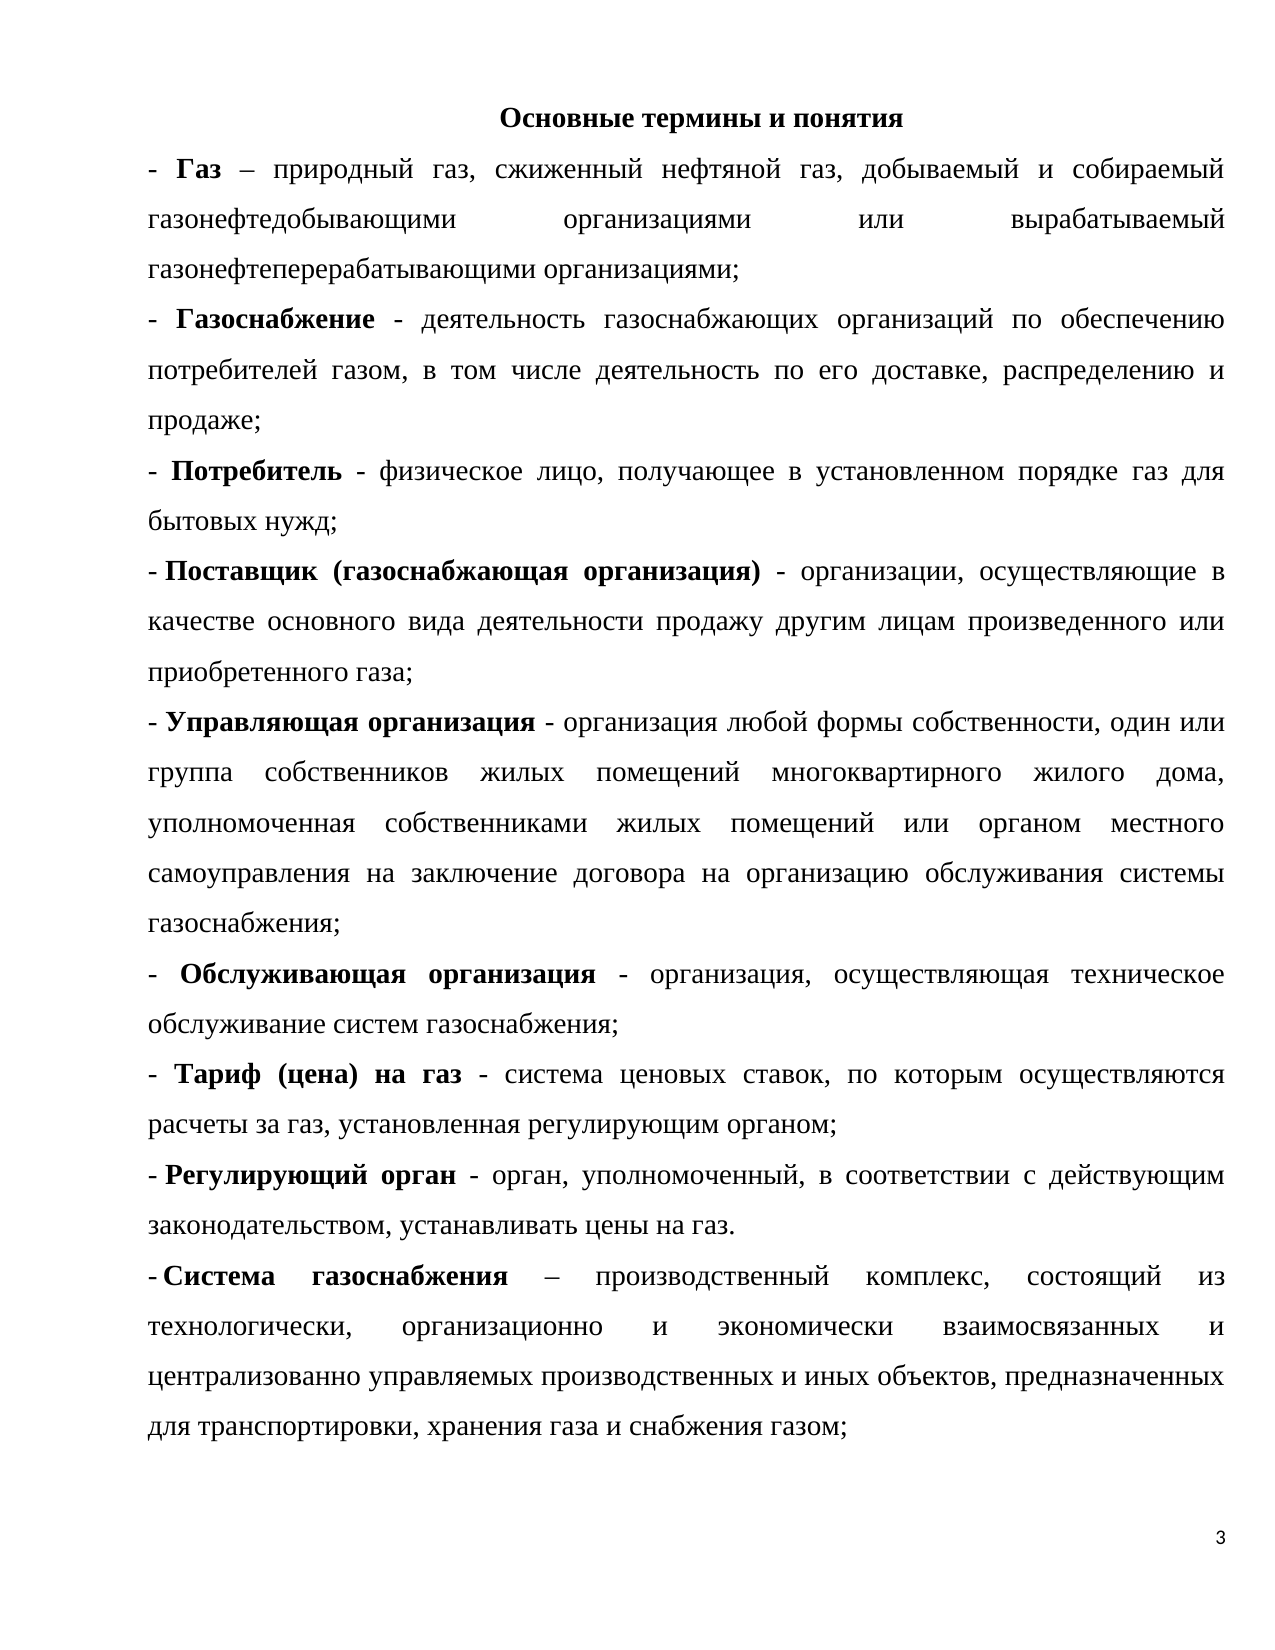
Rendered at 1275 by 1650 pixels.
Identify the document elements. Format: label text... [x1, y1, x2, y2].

text - Газоснабжение - деятельность газоснабжающих организаций по обеспечению потребителей газом, в том числе деятельность по его доставке, распределению и продаже; [148, 302, 1226, 436]
text - Потребитель - физическое лицо, получающее в установленном порядке газ для бытовых нужд; [148, 453, 1226, 536]
text - Обслуживающая организация - организация, осуществляющая техническое обслуживание систем газоснабжения; [148, 956, 1226, 1039]
text - Поставщик (газоснабжающая организация) - организации, осуществляющие в качестве основного вида деятельности продажу другим лицам произведенного или приобретенного газа; [148, 553, 1226, 687]
text - Система газоснабжения – производственный комплекс, состоящий из технологически, организационно и экономически взаимосвязанных и централизованно управляемых производственных и иных объектов, предназначенных для транспортировки, хранения газа и снабжения газом; [148, 1258, 1226, 1442]
text - Тариф (цена) на газ - система ценовых ставок, по которым осуществляются расчеты за газ, установленная регулирующим органом; [148, 1056, 1226, 1140]
text - Управляющая организация - организация любой формы собственности, один или группа собственников жилых помещений многоквартирного жилого дома, уполномоченная собственниками жилых помещений или органом местного самоуправления на заключение договора на организацию обслуживания системы газоснабжения; [148, 704, 1226, 939]
text Основные термины и понятия [148, 100, 1226, 134]
text - Газ – природный газ, сжиженный нефтяной газ, добываемый и собираемый газонефтедобывающими организациями или вырабатываемый газонефтеперерабатывающими организациями; [148, 151, 1226, 285]
text - Регулирующий орган - орган, уполномоченный, в соответствии с действующим законодательством, устанавливать цены на газ. [148, 1157, 1226, 1241]
